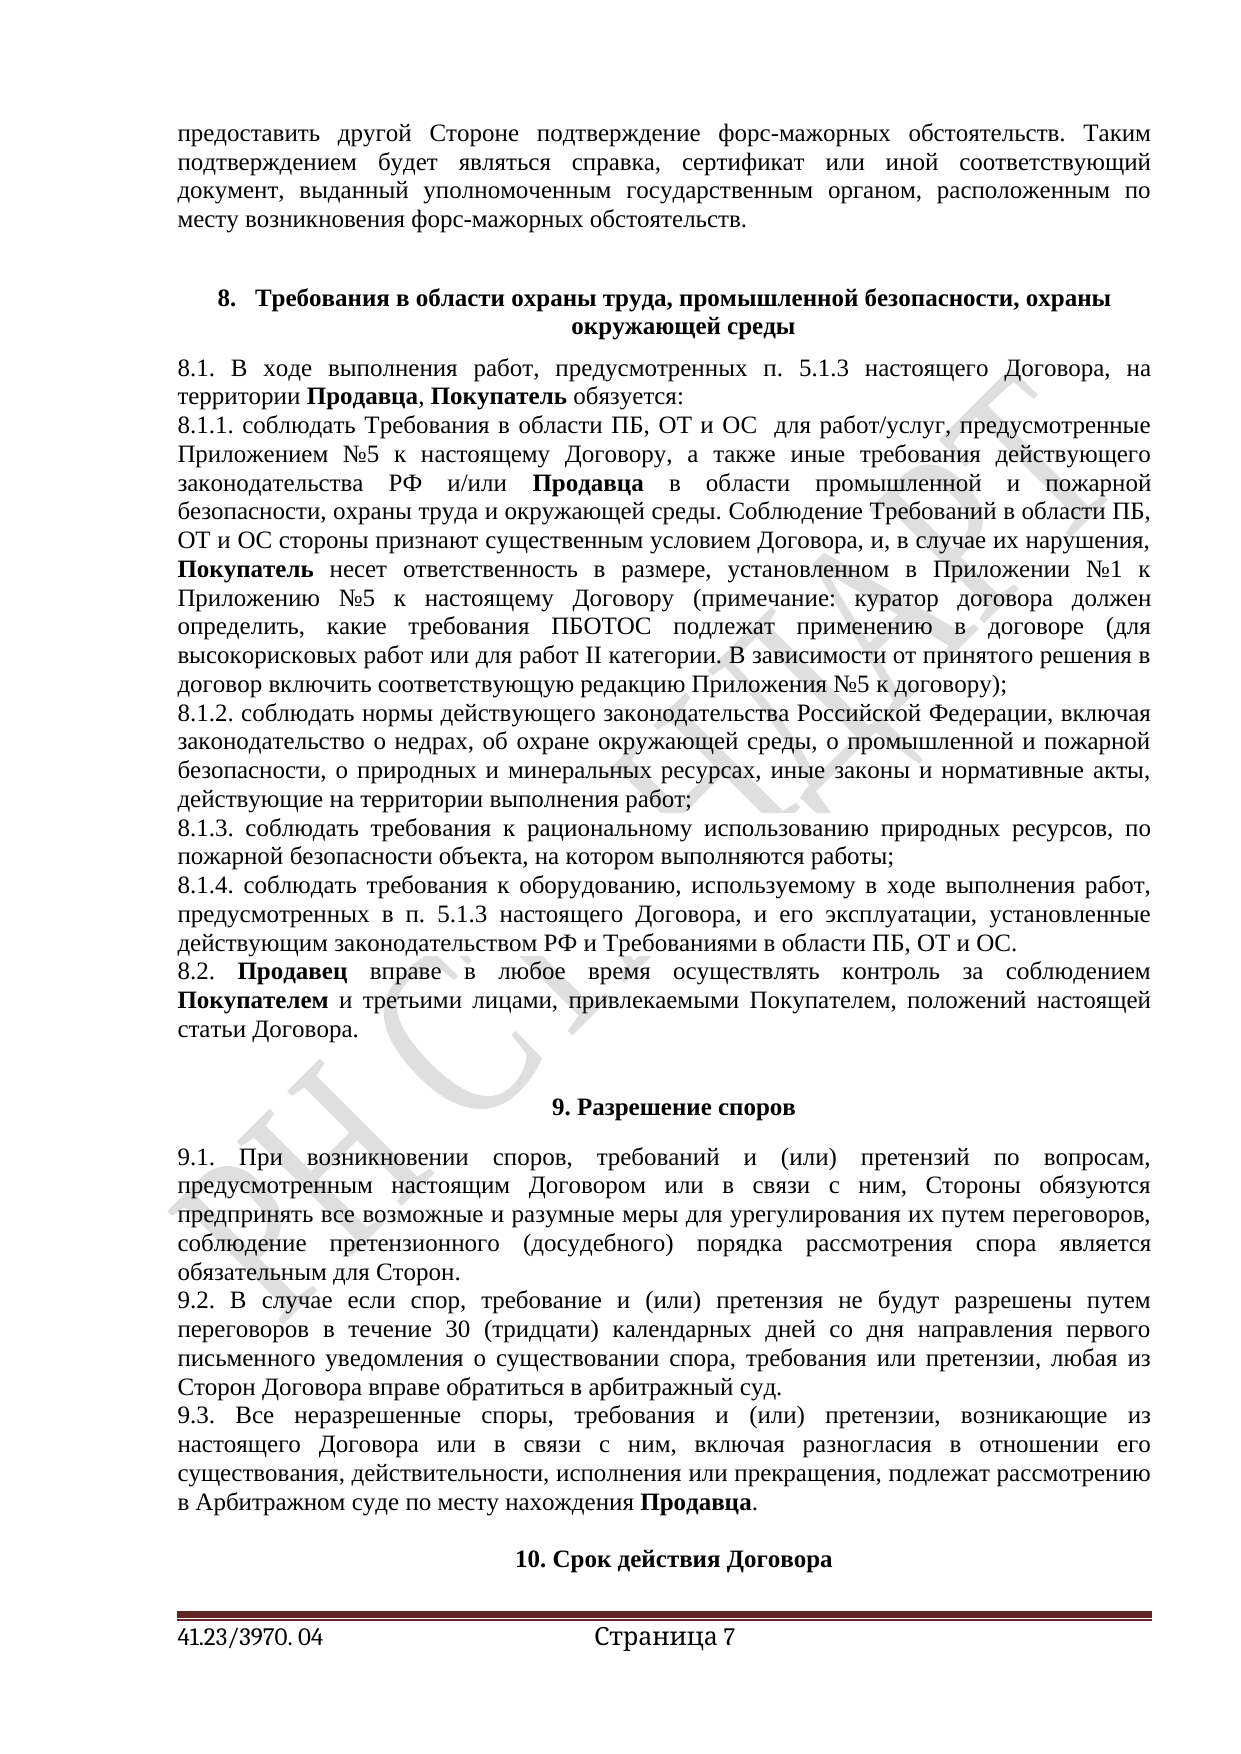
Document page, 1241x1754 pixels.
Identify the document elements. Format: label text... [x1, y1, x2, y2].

text 8.1.4. соблюдать требования к оборудованию, используемому в ходе выполнения работ, предусмотренных в п. 5.1.3 настоящего Договора, и его эксплуатации, установленные действующим законодательством РФ и Требованиями в области ПБ, ОТ и ОС. [177, 870, 1152, 956]
text 8.1.2. соблюдать нормы действующего законодательства Российской Федерации, включая законодательство о недрах, об охране окружающей среды, о промышленной и пожарной безопасности, о природных и минеральных ресурсах, иные законы и нормативные акты, действующие на территории выполнения работ; [177, 698, 1152, 813]
text 9.1. При возникновении споров, требований и (или) претензий по вопросам, предусмотренным настоящим Договором или в связи с ним, Стороны обязуются предпринять все возможные и разумные меры для урегулирования их путем переговоров, соблюдение претензионного (досудебного) порядка рассмотрения спора является обязательным для Сторон. [177, 1142, 1152, 1286]
text 8.1.3. соблюдать требования к рациональному использованию природных ресурсов, по пожарной безопасности объекта, на котором выполняются работы; [177, 813, 1152, 870]
text 9.3. Все неразрешенные споры, требования и (или) претензии, возникающие из настоящего Договора или в связи с ним, включая разногласия в отношении его существования, действительности, исполнения или прекращения, подлежат рассмотрению в Арбитражном суде по месту нахождения Продавца. [177, 1401, 1152, 1516]
text 8.2. Продавец вправе в любое время осуществлять контроль за соблюдением Покупателем и третьими лицами, привлекаемыми Покупателем, положений настоящей статьи Договора. [177, 956, 1152, 1043]
text 8.1. В ходе выполнения работ, предусмотренных п. 5.1.3 настоящего Договора, на территории Продавца, Покупатель обязуется: [177, 353, 1152, 410]
list Требования в области охраны труда, промышленной безопасности, охраны окружающей среды [177, 283, 1152, 340]
text 8.1.1. соблюдать Требования в области ПБ, ОТ и ОС для работ/услуг, предусмотренные Приложением №5 к настоящему Договору, а также иные требования действующего законодательства РФ и/или Продавца в области промышленной и пожарной безопасности, охраны труда и окружающей среды. Соблюдение Требований в области ПБ, ОТ и ОС стороны признают существенным условием Договора, и, в случае их нарушения, Покупатель несет ответственность в размере, установленном в Приложении №1 к Приложению №5 к настоящему Договору (примечание: куратор договора должен определить, какие требования ПБОТОС подлежат применению в договоре (для высокорисковых работ или для работ II категории. В зависимости от принятого решения в договор включить соответствующую редакцию Приложения №5 к договору); [177, 410, 1152, 698]
text 9. Разрешение споров [177, 1092, 1152, 1121]
text 10. Срок действия Договора [196, 1544, 1152, 1573]
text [177, 118, 1152, 233]
text 9.2. В случае если спор, требование и (или) претензия не будут разрешены путем переговоров в течение 30 (тридцати) календарных дней со дня направления первого письменного уведомления о существовании спора, требования или претензии, любая из Сторон Договора вправе обратиться в арбитражный суд. [177, 1286, 1152, 1401]
